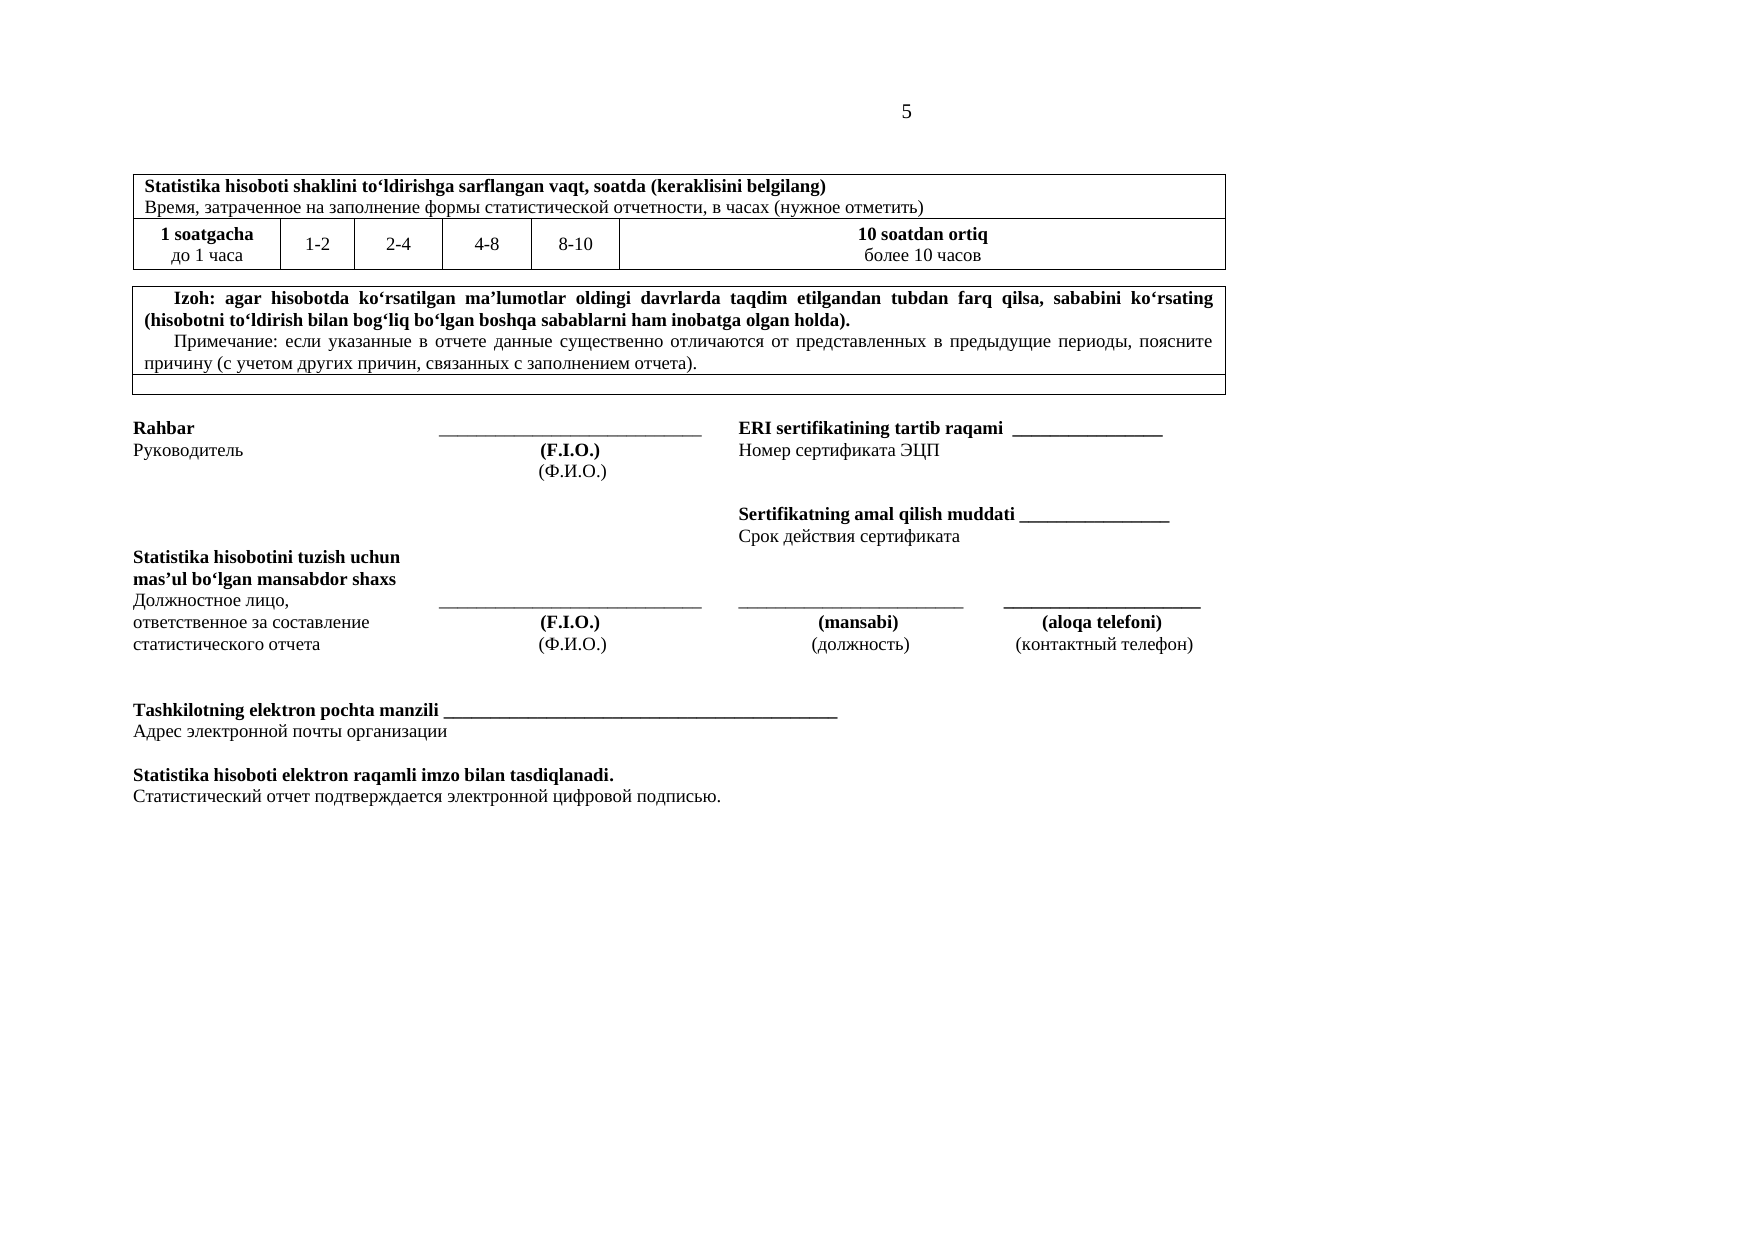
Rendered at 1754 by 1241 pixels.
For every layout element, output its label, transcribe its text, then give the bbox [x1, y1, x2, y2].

text Tashkilotning elektron pochta manzili __________________________________________ [133, 699, 1695, 720]
table_cell 1-2 [281, 219, 354, 269]
table_header Izoh: agar hisobotda ko‘rsatilgan ma’lumotlar oldingi davrlarda taqdim etilgandan tubdan farq qilsa, sababini ko‘rsating (hisobotni to‘ldirish bilan bog‘liq bo‘lgan boshqa sabablarni ham inobatga olgan holda). Примечание: если указанные в отчете данные существенно отличаются от представленных в предыдущие периоды, поясните причину (с учетом других причин, связанных с заполнением отчета). [133, 287, 1225, 373]
table_header Statistika hisoboti shaklini to‘ldirishga sarflangan vaqt, soatda (keraklisini belgilang) Время, затраченное на заполнение формы статистической отчетности, в часах (нужное отметить) [134, 175, 1225, 218]
table_cell 2-4 [355, 219, 442, 269]
table_cell _____________________ (aloqa telefoni) (контактный телефон) [989, 546, 1226, 656]
table_cell 10 soatdan ortiq более 10 часов [620, 219, 1225, 269]
table_cell ________________________ (mansabi) (должность) [738, 546, 989, 656]
table_cell 8-10 [532, 219, 619, 269]
table_cell 4-8 [443, 219, 531, 269]
text Statistika hisoboti elektron raqamli imzo bilan tasdiqlanadi. [133, 763, 1695, 785]
table_cell ____________________________ (F.I.O.) (Ф.И.О.) [413, 395, 738, 546]
table_cell Rahbar Руководитель [133, 395, 413, 546]
table_cell Statistika hisobotini tuzish uchun mas’ul bo‘lgan mansabdor shaxs Должностное лицо, ответственное за составление статистического отчета [133, 546, 413, 656]
table_cell 1 soatgacha до 1 часа [134, 219, 280, 269]
text Статистический отчет подтверждается электронной цифровой подписью. [133, 785, 1695, 807]
table_cell ERI sertifikatining tartib raqami ________________ Номер сертификата ЭЦП Sertifikatning amal qilish muddati ________________ Срок действия сертификата [738, 395, 1226, 546]
table_cell ____________________________ (F.I.O.) (Ф.И.О.) [413, 546, 738, 656]
table_cell [133, 375, 1225, 394]
text Адрес электронной почты организации [133, 720, 1695, 742]
